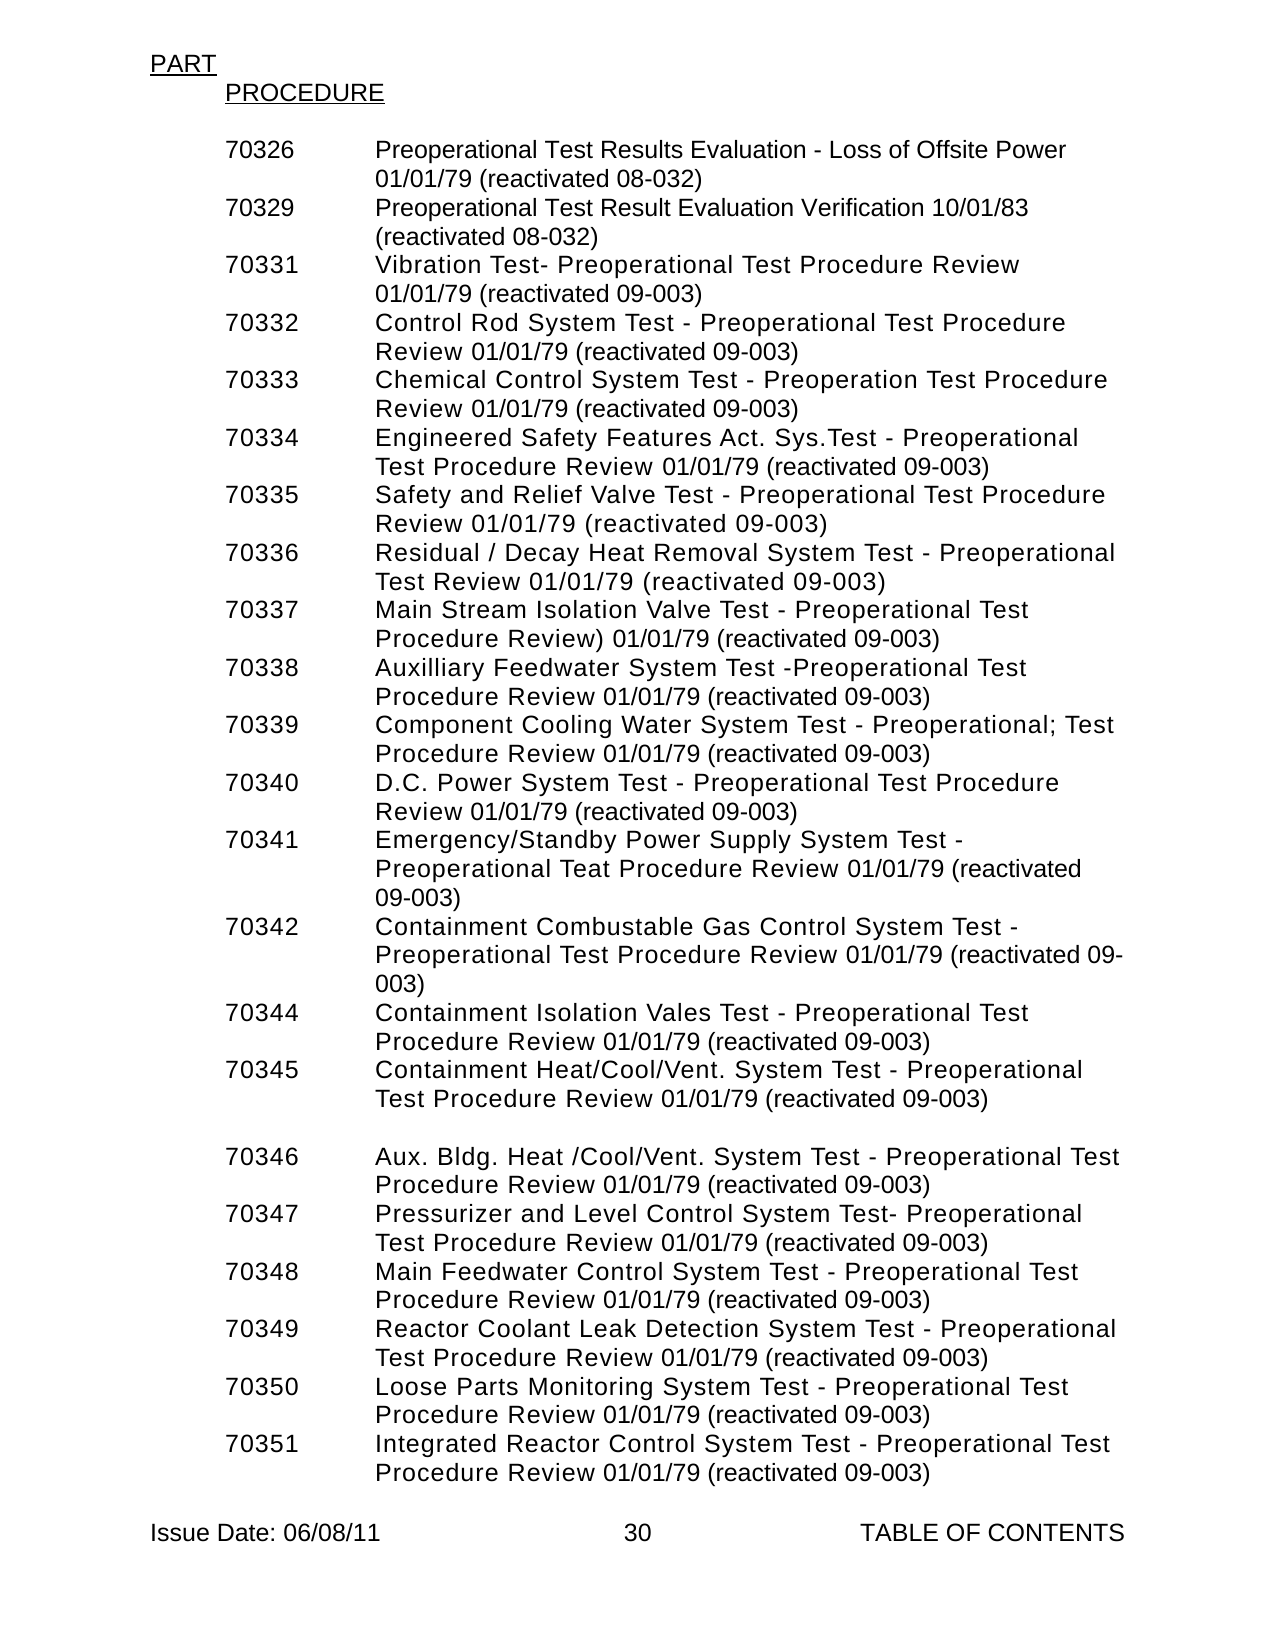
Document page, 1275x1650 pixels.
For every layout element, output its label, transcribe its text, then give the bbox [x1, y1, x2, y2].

text 70348 Main Feedwater Control System Test - Preoperational Test Procedure Review 01/01/79 (reactivated 09-003) [150, 1257, 1125, 1314]
text 70344 Containment Isolation Vales Test - Preoperational Test Procedure Review 01/01/79 (reactivated 09-003) [150, 998, 1125, 1055]
text 70338 Auxilliary Feedwater System Test -Preoperational Test Procedure Review 01/01/79 (reactivated 09-003) [150, 653, 1125, 710]
text 70334 Engineered Safety Features Act. Sys.Test - Preoperational Test Procedure Review 01/01/79 (reactivated 09-003) [150, 423, 1125, 480]
text 70347 Pressurizer and Level Control System Test- Preoperational Test Procedure Review 01/01/79 (reactivated 09-003) [150, 1199, 1125, 1257]
text 70342 Containment Combustable Gas Control System Test -Preoperational Test Procedure Review 01/01/79 (reactivated 09-003) [150, 912, 1125, 998]
text 70335 Safety and Relief Valve Test - Preoperational Test Procedure Review 01/01/79 (reactivated 09-003) [150, 480, 1125, 538]
text 70329 Preoperational Test Result Evaluation Verification 10/01/83 (reactivated 08-032) [150, 193, 1125, 250]
text 70345 Containment Heat/Cool/Vent. System Test - Preoperational Test Procedure Review 01/01/79 (reactivated 09-003) [150, 1055, 1125, 1113]
text 70340 D.C. Power System Test - Preoperational Test Procedure Review 01/01/79 (reactivated 09-003) [150, 768, 1125, 825]
text 70341 Emergency/Standby Power Supply System Test - Preoperational Teat Procedure Review 01/01/79 (reactivated 09-003) [150, 825, 1125, 912]
text 70337 Main Stream Isolation Valve Test - Preoperational Test Procedure Review) 01/01/79 (reactivated 09-003) [150, 595, 1125, 653]
text 70333 Chemical Control System Test - Preoperation Test Procedure Review 01/01/79 (reactivated 09-003) [150, 365, 1125, 423]
text 70350 Loose Parts Monitoring System Test - Preoperational Test Procedure Review 01/01/79 (reactivated 09-003) [150, 1372, 1125, 1429]
text 70331 Vibration Test- Preoperational Test Procedure Review 01/01/79 (reactivated 09-003) [225, 250, 1125, 308]
text 70349 Reactor Coolant Leak Detection System Test - Preoperational Test Procedure Review 01/01/79 (reactivated 09-003) [150, 1314, 1125, 1372]
text 70332 Control Rod System Test - Preoperational Test Procedure Review 01/01/79 (reactivated 09-003) [150, 308, 1125, 365]
text 70339 Component Cooling Water System Test - Preoperational; Test Procedure Review 01/01/79 (reactivated 09-003) [150, 710, 1125, 768]
text 70336 Residual / Decay Heat Removal System Test - Preoperational Test Review 01/01/79 (reactivated 09-003) [150, 538, 1125, 595]
text 70346 Aux. Bldg. Heat /Cool/Vent. System Test - Preoperational Test Procedure Review 01/01/79 (reactivated 09-003) [150, 1142, 1125, 1199]
text 70326 Preoperational Test Results Evaluation - Loss of Offsite Power 01/01/79 (reactivated 08-032) [150, 135, 1125, 193]
text 70351 Integrated Reactor Control System Test - Preoperational Test Procedure Review 01/01/79 (reactivated 09-003) [150, 1429, 1125, 1487]
